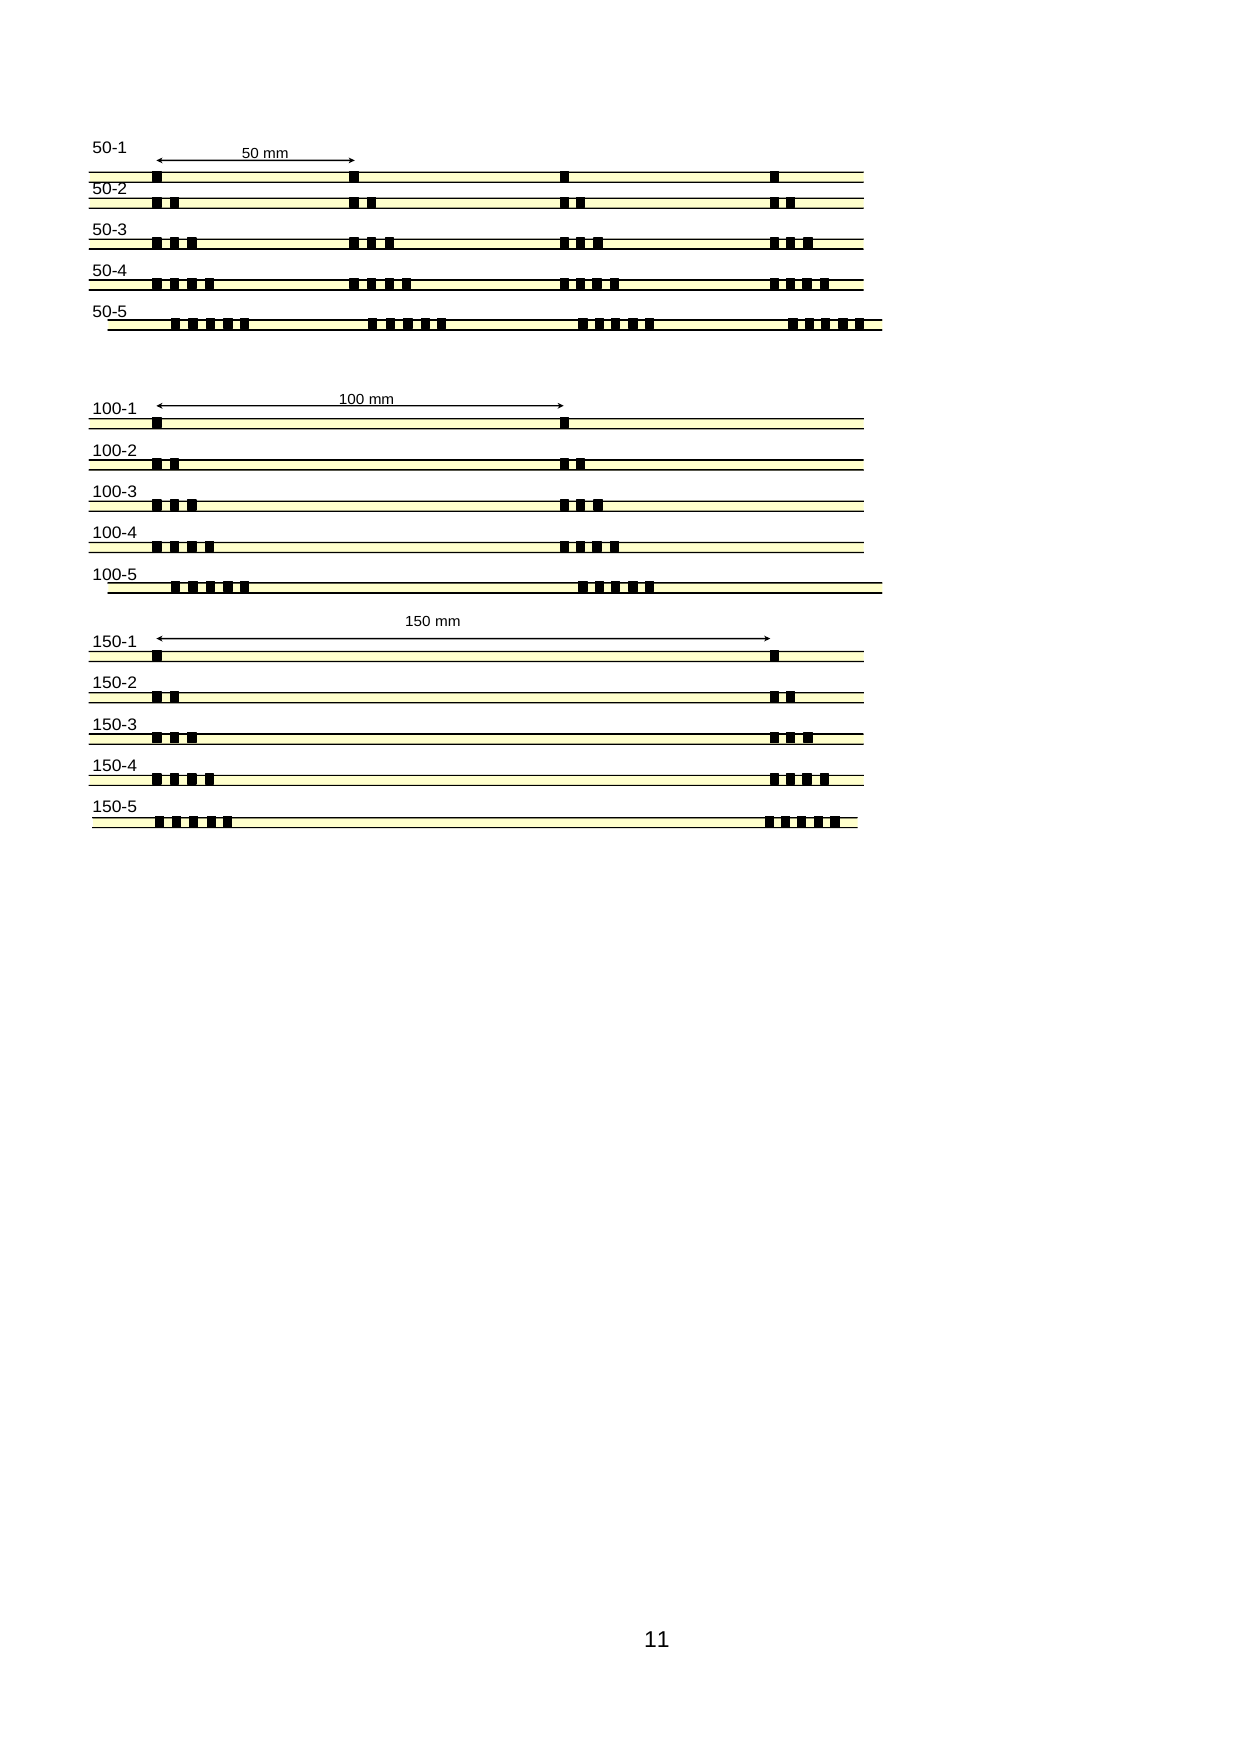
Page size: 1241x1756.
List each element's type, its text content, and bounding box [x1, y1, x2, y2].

text 50-2 [92, 179, 131, 198]
text 100 mm [339, 391, 1240, 408]
text 150-5150 mm [92, 797, 140, 817]
text 100-1 [92, 399, 140, 418]
text 50-1 [92, 138, 131, 157]
text 100-4 [92, 523, 140, 542]
text 50-4 [92, 261, 131, 280]
text 50-3 [92, 220, 131, 239]
text 100-5 [92, 564, 140, 583]
text 100-2 [92, 440, 140, 459]
text 100-3 [92, 482, 140, 501]
text 150-1 [92, 632, 140, 651]
text 150-2 [92, 673, 140, 692]
text 150-4 [92, 756, 140, 775]
text 50-5 [92, 301, 131, 321]
text 50 mm [242, 145, 1240, 161]
text 150-3 [92, 714, 140, 734]
